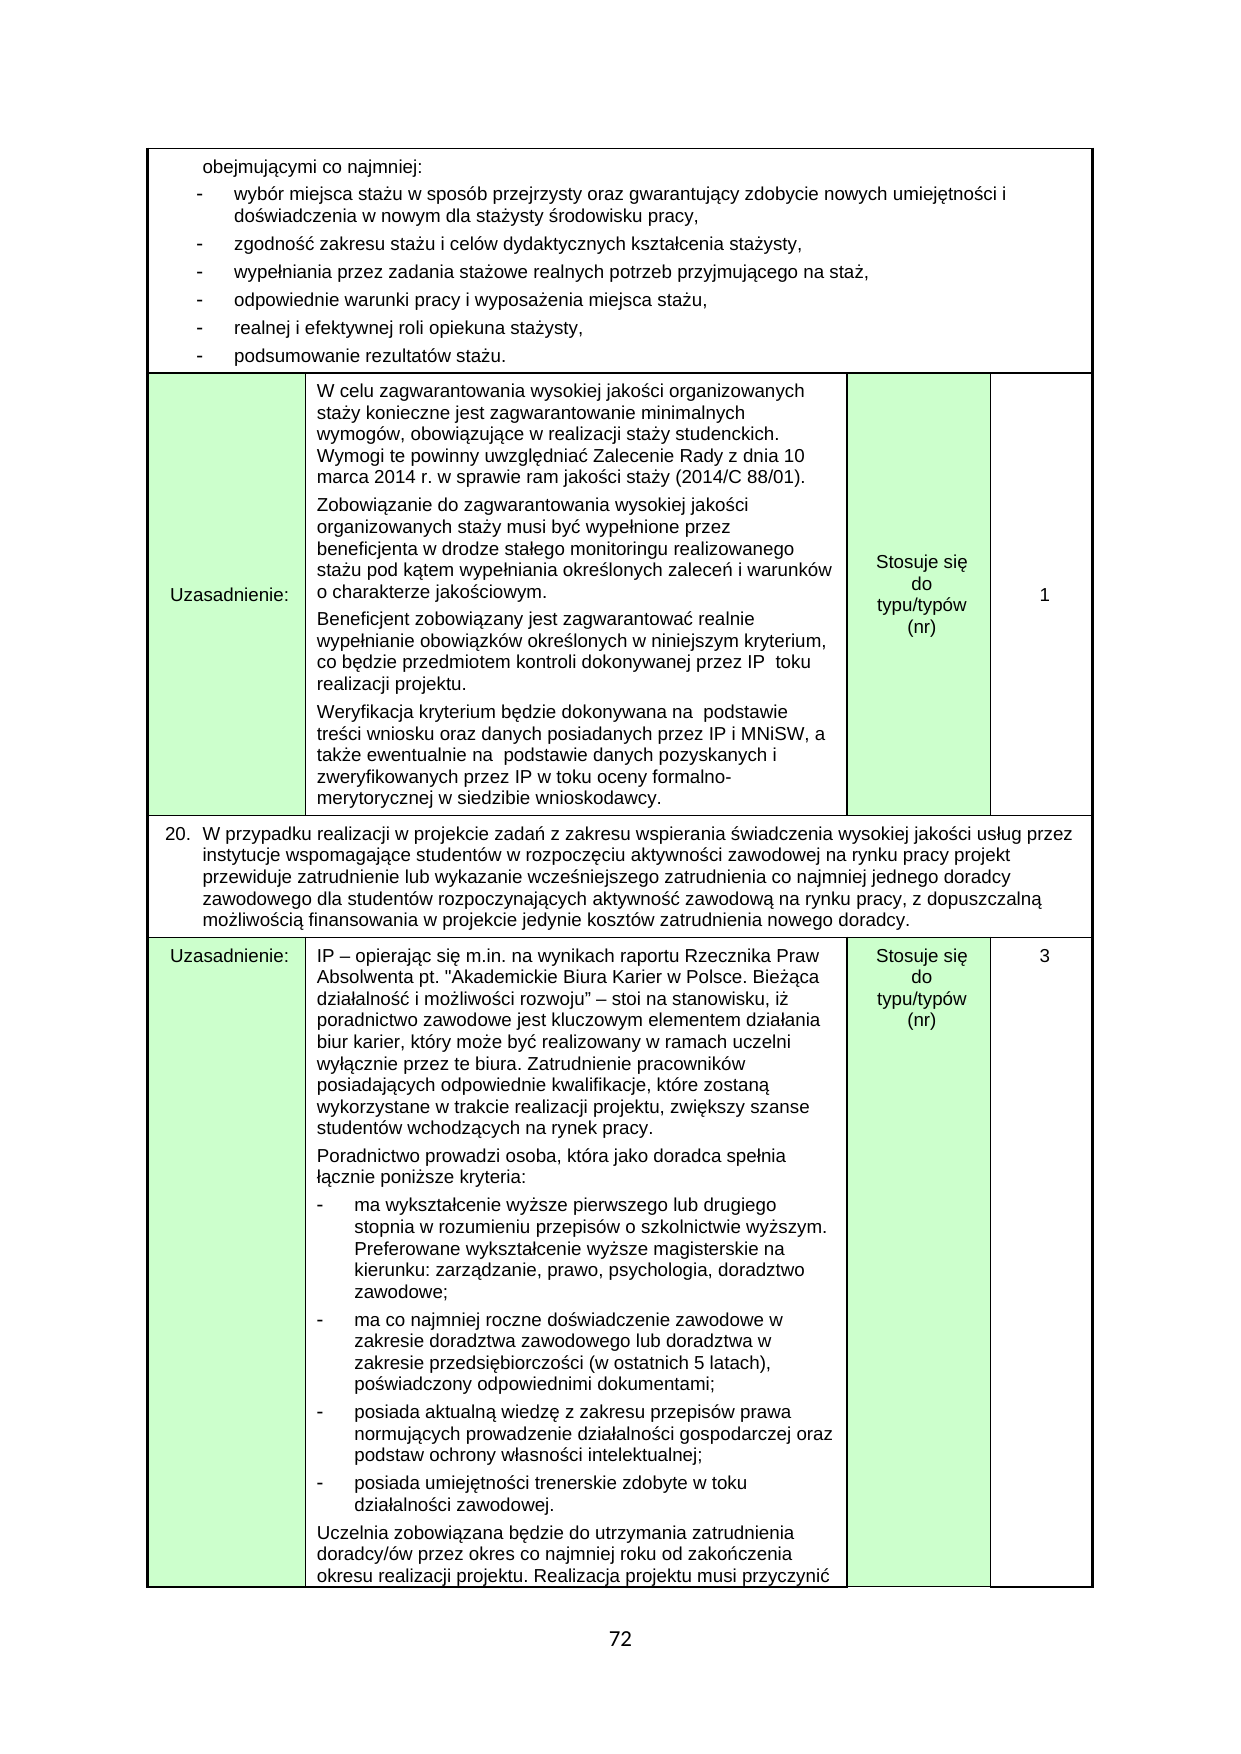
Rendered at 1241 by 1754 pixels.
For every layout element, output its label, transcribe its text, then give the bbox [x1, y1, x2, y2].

table_cell Stosuje się do typu/typów (nr) [848, 374, 990, 815]
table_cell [149, 149, 1091, 372]
table_cell W celu zagwarantowania wysokiej jakości organizowanych staży konieczne jest zagwarantowanie minimalnych wymogów, obowiązujące w realizacji staży studenckich. Wymogi te powinny uwzględniać Zalecenie Rady z dnia 10 marca 2014 r. w sprawie ram jakości staży (2014/C 88/01). Zobowiązanie do zagwarantowania wysokiej jakości organizowanych staży musi być wypełnione przez beneficjenta w drodze stałego monitoringu realizowanego stażu pod kątem wypełniania określonych zaleceń i warunków o charakterze jakościowym. Beneficjent zobowiązany jest zagwarantować realnie wypełnianie obowiązków określonych w niniejszym kryterium, co będzie przedmiotem kontroli dokonywanej przez IP toku realizacji projektu. Weryfikacja kryterium będzie dokonywana na podstawie treści wniosku oraz danych posiadanych przez IP i MNiSW, a także ewentualnie na podstawie danych pozyskanych i zweryfikowanych przez IP w toku oceny formalno-merytorycznej w siedzibie wnioskodawcy. [306, 374, 846, 815]
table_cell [848, 938, 990, 1586]
table_cell W przypadku realizacji w projekcie zadań z zakresu wspierania świadczenia wysokiej jakości usług przez instytucje wspomagające studentów w rozpoczęciu aktywności zawodowej na rynku pracy projekt przewiduje zatrudnienie lub wykazanie wcześniejszego zatrudnienia co najmniej jednego doradcy zawodowego dla studentów rozpoczynających aktywność zawodową na rynku pracy, z dopuszczalną możliwością finansowania w projekcie jedynie kosztów zatrudnienia nowego doradcy. [149, 816, 1091, 937]
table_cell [306, 938, 846, 1586]
table_cell 3 [991, 938, 1091, 1586]
table_cell Uzasadnienie: [149, 374, 305, 815]
table_cell 1 [991, 374, 1091, 815]
table_cell Uzasadnienie: [149, 938, 305, 1586]
